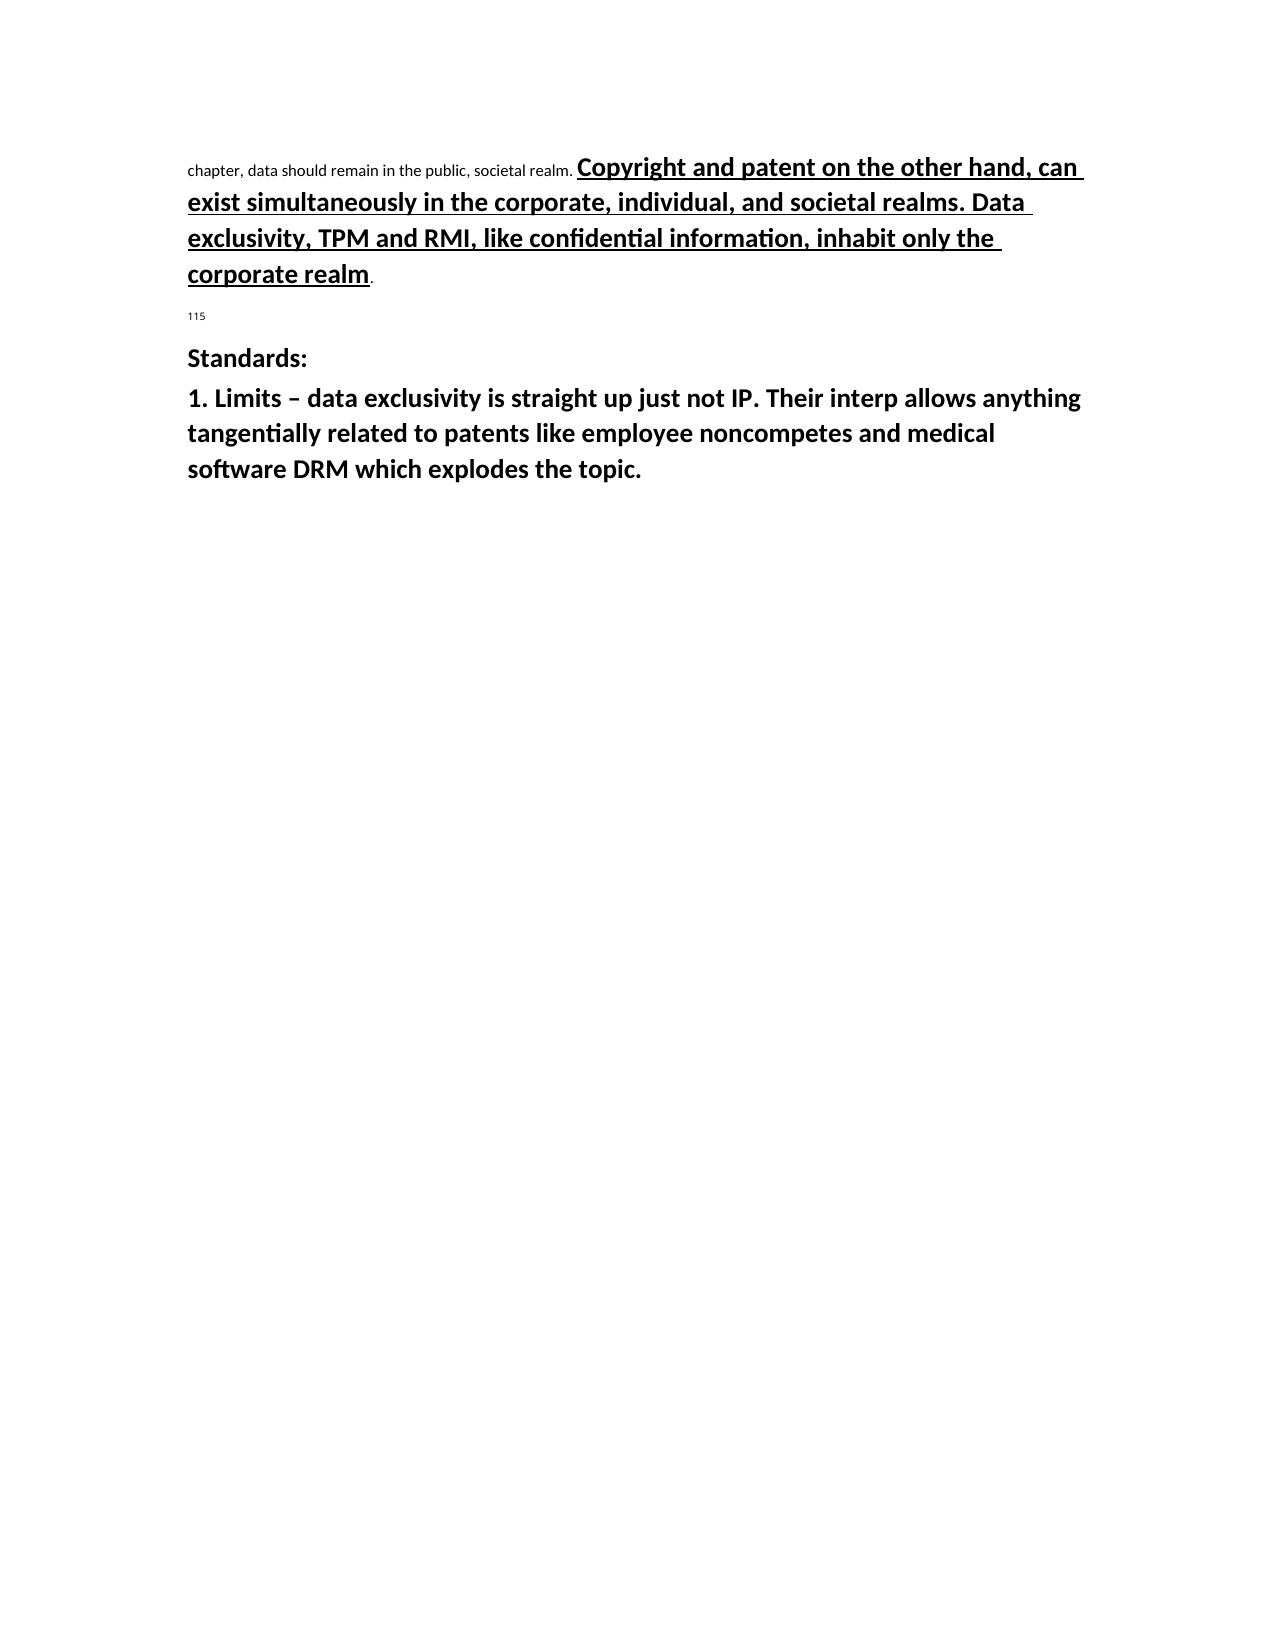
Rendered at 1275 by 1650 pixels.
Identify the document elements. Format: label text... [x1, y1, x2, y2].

text 115 [187, 309, 1087, 323]
subtitle Standards: [187, 341, 1087, 374]
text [187, 150, 1087, 290]
subtitle 1. Limits – data exclusivity is straight up just not IP. Their interp allows anything tangentially related to patents like employee noncompetes and medical software DRM which explodes the topic. [187, 381, 1087, 485]
